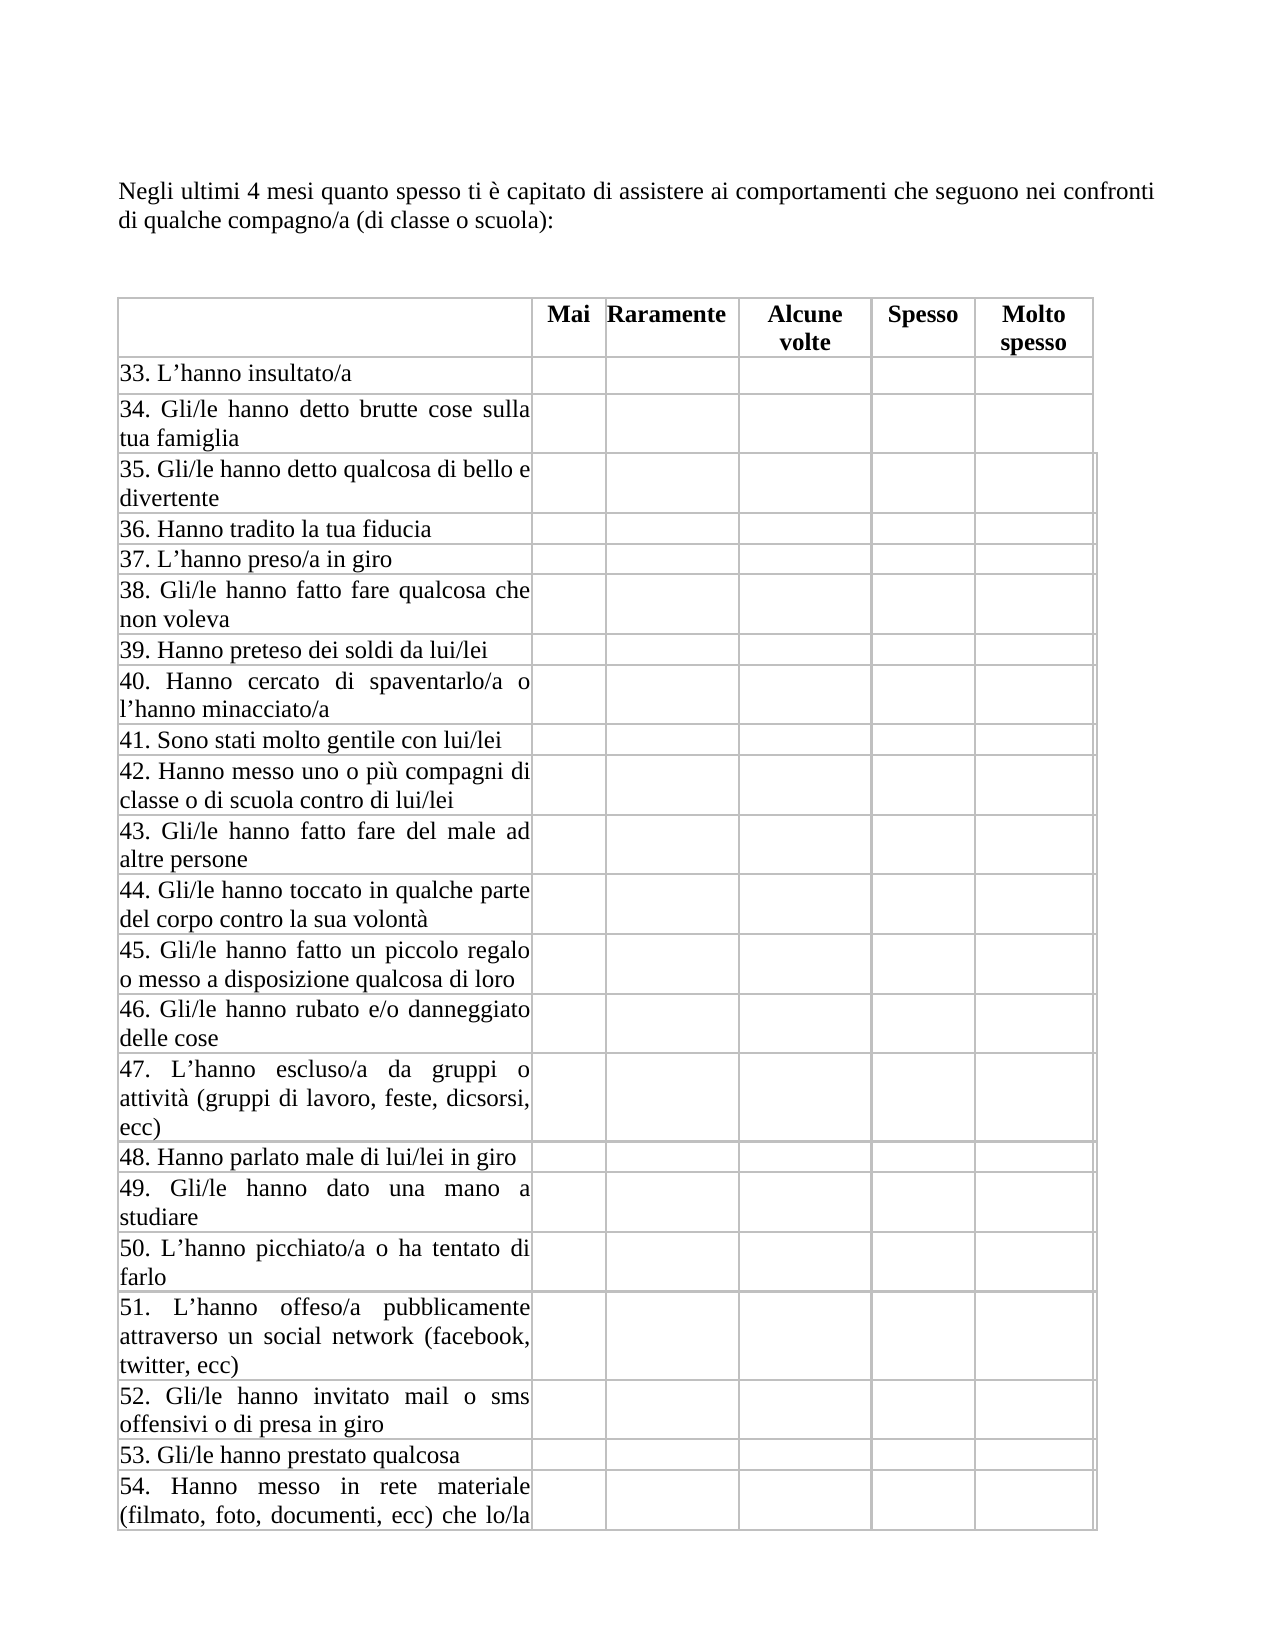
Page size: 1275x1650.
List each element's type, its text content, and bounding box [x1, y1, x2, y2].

table_cell [607, 1381, 738, 1438]
table_cell 36. Hanno tradito la tua fiducia [119, 514, 531, 542]
table_cell [607, 635, 738, 664]
table_cell 39. Hanno preteso dei soldi da lui/lei [119, 635, 531, 664]
table_cell [873, 1143, 974, 1171]
table_cell [976, 1143, 1092, 1171]
table_cell [740, 1381, 870, 1438]
table_cell [607, 1440, 738, 1469]
table_cell [533, 395, 605, 452]
table_cell [607, 1233, 738, 1290]
table_cell [976, 545, 1092, 573]
table_cell [976, 666, 1092, 723]
table_cell [607, 756, 738, 814]
table_header [119, 299, 531, 356]
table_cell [119, 1471, 531, 1529]
table_cell [533, 756, 605, 814]
table_cell [607, 875, 738, 933]
text Negli ultimi 4 mesi quanto spesso ti è capitato di assistere ai comportamenti che seguono nei confronti di qualche compagno/a (di classe o scuola): [118, 176, 1157, 234]
table_header Spesso [873, 299, 974, 356]
table_cell [873, 816, 974, 873]
table_cell [740, 635, 870, 664]
table_cell [533, 725, 605, 754]
table_cell [976, 358, 1092, 392]
table_cell [873, 1293, 974, 1379]
table_cell [740, 514, 870, 542]
table_cell [873, 575, 974, 633]
table_cell [607, 666, 738, 723]
table_cell [533, 1293, 605, 1379]
table_cell [607, 1143, 738, 1171]
table_cell [976, 454, 1092, 512]
table_cell 35. Gli/le hanno detto qualcosa di bello e divertente [119, 454, 531, 512]
table_cell [976, 395, 1092, 452]
table_header Mai [533, 299, 605, 356]
table_cell [533, 816, 605, 873]
table_cell [533, 1173, 605, 1231]
table_cell [533, 1143, 605, 1171]
table_cell [740, 666, 870, 723]
table_cell [533, 575, 605, 633]
table_cell [873, 1440, 974, 1469]
table_cell [533, 1233, 605, 1290]
table_cell [607, 995, 738, 1052]
table_cell [740, 1173, 870, 1231]
table_cell [873, 1233, 974, 1290]
table_cell [873, 875, 974, 933]
table_cell [607, 395, 738, 452]
table_header Alcune volte [740, 299, 870, 356]
table_cell [533, 514, 605, 542]
table_cell [533, 875, 605, 933]
table_cell 43. Gli/le hanno fatto fare del male ad altre persone [119, 816, 531, 873]
table_cell [607, 816, 738, 873]
table_cell [976, 1173, 1092, 1231]
table_cell [740, 545, 870, 573]
table_cell [533, 666, 605, 723]
table_cell [873, 514, 974, 542]
table_cell [976, 875, 1092, 933]
table_cell [740, 1293, 870, 1379]
table_cell [533, 1471, 605, 1529]
table_cell [740, 358, 870, 392]
table_cell 44. Gli/le hanno toccato in qualche parte del corpo contro la sua volontà [119, 875, 531, 933]
table_cell [740, 575, 870, 633]
table_cell [873, 935, 974, 992]
table_cell [976, 1293, 1092, 1379]
table_cell 41. Sono stati molto gentile con lui/lei [119, 725, 531, 754]
table_cell [607, 358, 738, 392]
table_cell 46. Gli/le hanno rubato e/o danneggiato delle cose [119, 995, 531, 1052]
table_cell [873, 756, 974, 814]
table_cell [976, 725, 1092, 754]
table_cell [873, 395, 974, 452]
table_cell [976, 1054, 1092, 1140]
table_cell [740, 1143, 870, 1171]
table_cell [873, 545, 974, 573]
table_cell [873, 1173, 974, 1231]
table_cell [873, 1381, 974, 1438]
table_cell [607, 514, 738, 542]
table_cell [976, 635, 1092, 664]
table_cell 33. L’hanno insultato/a [119, 358, 531, 392]
table_cell [873, 1054, 974, 1140]
table_cell 45. Gli/le hanno fatto un piccolo regalo o messo a disposizione qualcosa di loro [119, 935, 531, 992]
table_cell [607, 935, 738, 992]
table_cell [740, 395, 870, 452]
table_cell [873, 635, 974, 664]
table_cell [740, 1054, 870, 1140]
table_cell [976, 514, 1092, 542]
table_cell 48. Hanno parlato male di lui/lei in giro [119, 1143, 531, 1171]
table_cell [976, 1471, 1092, 1529]
table_cell [607, 1471, 738, 1529]
table_cell [873, 358, 974, 392]
table_cell [740, 1471, 870, 1529]
table_cell [873, 1471, 974, 1529]
table_cell 51. L’hanno offeso/a pubblicamente attraverso un social network (facebook, twitter, ecc) [119, 1293, 531, 1379]
table_cell 49. Gli/le hanno dato una mano a studiare [119, 1173, 531, 1231]
table_cell [533, 1381, 605, 1438]
table_cell [740, 454, 870, 512]
table_cell [740, 1440, 870, 1469]
table_cell [740, 756, 870, 814]
table_cell [607, 575, 738, 633]
table_cell [976, 756, 1092, 814]
table_cell [740, 875, 870, 933]
table_cell [976, 995, 1092, 1052]
table_cell [607, 454, 738, 512]
table_cell 50. L’hanno picchiato/a o ha tentato di farlo [119, 1233, 531, 1290]
table_cell [740, 816, 870, 873]
table_cell [533, 545, 605, 573]
table_cell [740, 725, 870, 754]
table_cell 38. Gli/le hanno fatto fare qualcosa che non voleva [119, 575, 531, 633]
table_cell [607, 545, 738, 573]
table_cell [976, 1440, 1092, 1469]
table_cell [607, 1054, 738, 1140]
table_cell [740, 995, 870, 1052]
table_cell [740, 1233, 870, 1290]
table_cell 40. Hanno cercato di spaventarlo/a o l’hanno minacciato/a [119, 666, 531, 723]
table_cell [533, 454, 605, 512]
table_header Raramente [607, 299, 738, 356]
table_cell [873, 995, 974, 1052]
table_cell [533, 1440, 605, 1469]
table_cell [607, 1293, 738, 1379]
table_cell 47. L’hanno escluso/a da gruppi o attività (gruppi di lavoro, feste, dicsorsi, ecc) [119, 1054, 531, 1140]
table_cell [873, 454, 974, 512]
table_cell [873, 725, 974, 754]
table_cell [533, 635, 605, 664]
table_cell [533, 935, 605, 992]
table_cell [873, 666, 974, 723]
table_cell [976, 1233, 1092, 1290]
table_cell [976, 1381, 1092, 1438]
table_header Molto spesso [976, 299, 1092, 356]
table_cell [976, 816, 1092, 873]
table_cell 42. Hanno messo uno o più compagni di classe o di scuola contro di lui/lei [119, 756, 531, 814]
table_cell [740, 935, 870, 992]
table_cell [976, 935, 1092, 992]
table_cell [533, 358, 605, 392]
table_cell 53. Gli/le hanno prestato qualcosa [119, 1440, 531, 1469]
table_cell 34. Gli/le hanno detto brutte cose sulla tua famiglia [119, 395, 531, 452]
table_cell [533, 1054, 605, 1140]
table_cell [533, 995, 605, 1052]
table_cell 37. L’hanno preso/a in giro [119, 545, 531, 573]
table_cell 52. Gli/le hanno invitato mail o sms offensivi o di presa in giro [119, 1381, 531, 1438]
table_cell [607, 725, 738, 754]
table_cell [607, 1173, 738, 1231]
table_cell [976, 575, 1092, 633]
